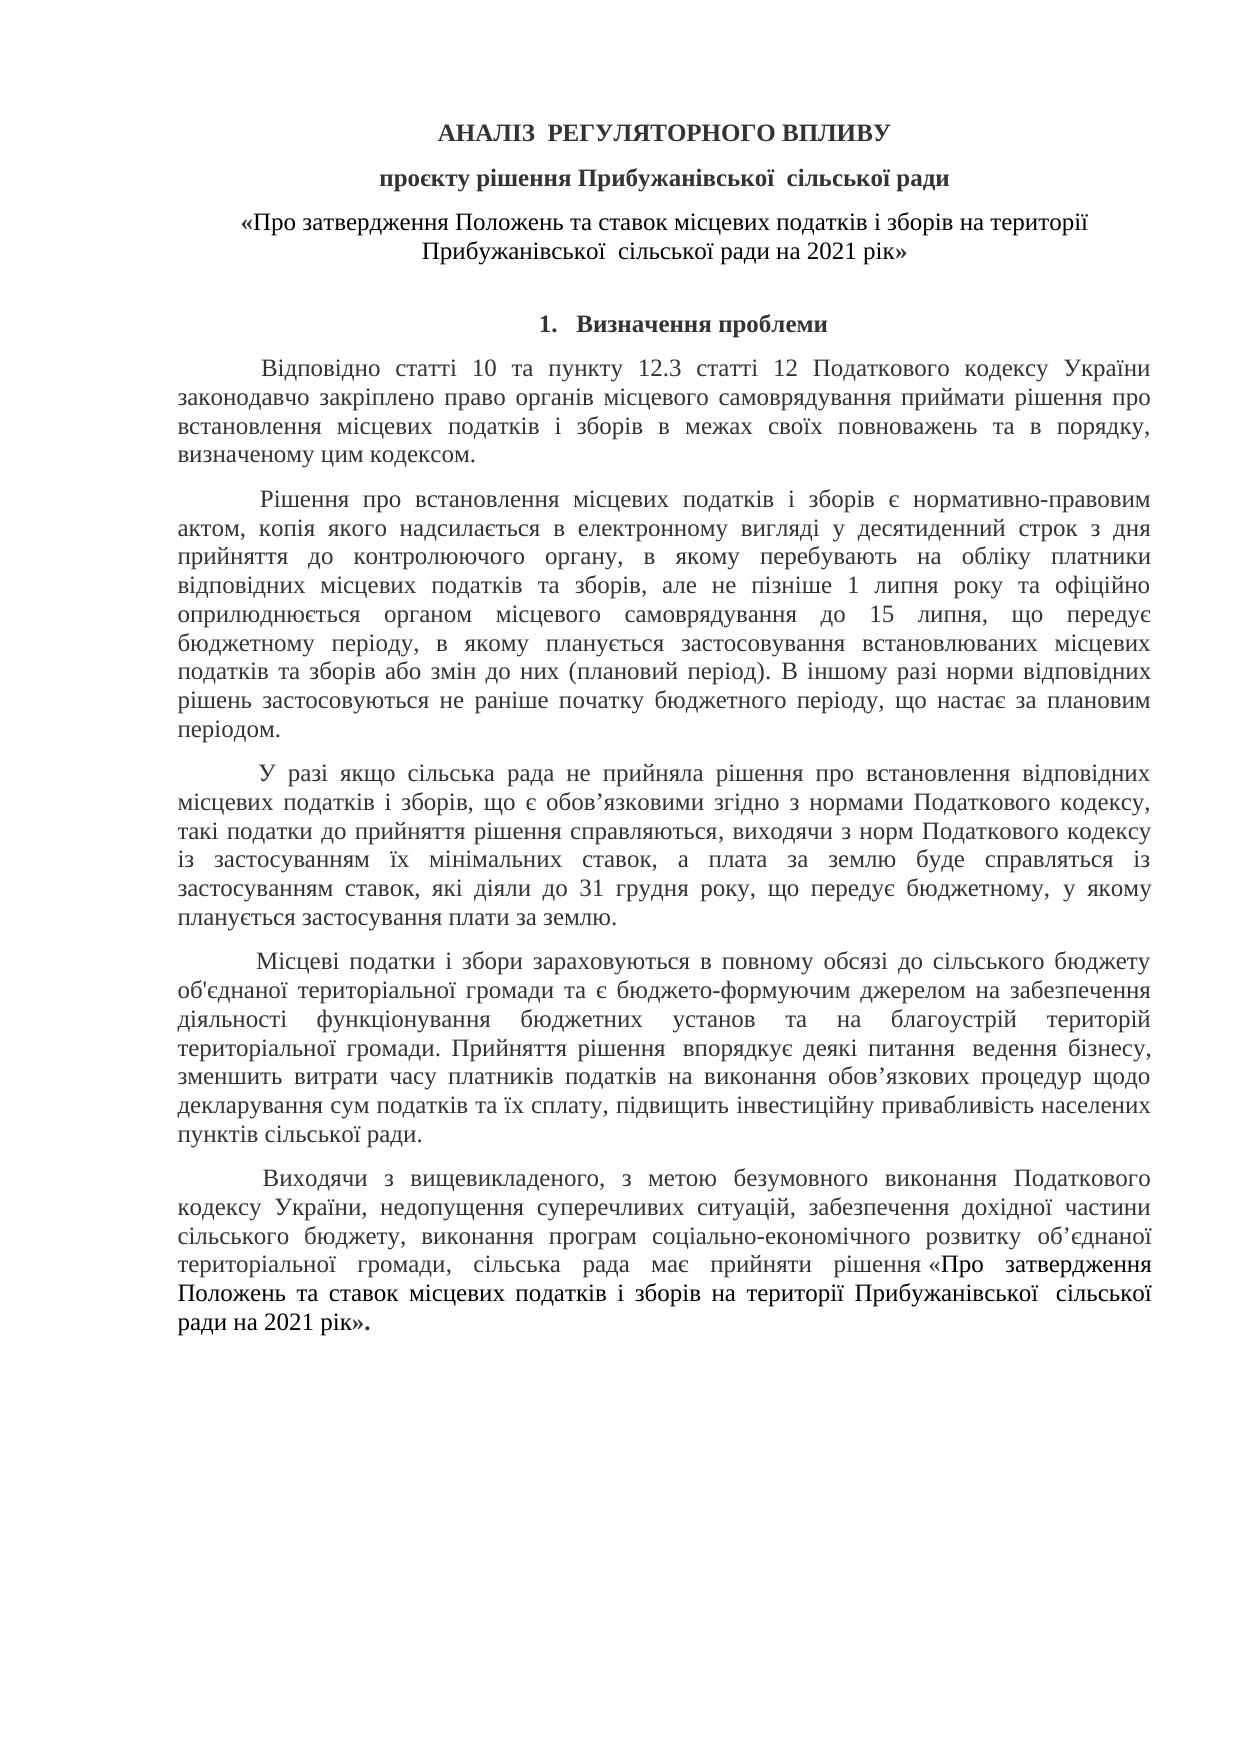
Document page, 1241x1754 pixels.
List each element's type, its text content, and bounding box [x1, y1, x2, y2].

text АНАЛІЗ РЕГУЛЯТОРНОГО ВПЛИВУ [177, 118, 1152, 147]
text проєкту рішення Прибужанівської сільської ради [177, 163, 1152, 191]
text У разі якщо сільська рада не прийняла рішення про встановлення відповідних місцевих податків і зборів, що є обов’язковими згідно з нормами Податкового кодексу, такі податки до прийняття рішення справляються, виходячи з норм Податкового кодексу із застосуванням їх мінімальних ставок, а плата за землю буде справляться із застосуванням ставок, які діяли до 31 грудня року, що передує бюджетному, у якому планується застосування плати за землю. [177, 758, 1152, 931]
text Рішення про встановлення місцевих податків і зборів є нормативно-правовим актом, копія якого надсилається в електронному вигляді у десятиденний строк з дня прийняття до контролюючого органу, в якому перебувають на обліку платники відповідних місцевих податків та зборів, але не пізніше 1 липня року та офіційно оприлюднюється органом місцевого самоврядування до 15 липня, що передує бюджетному періоду, в якому планується застосовування встановлюваних місцевих податків та зборів або змін до них (плановий період). В іншому разі норми відповідних рішень застосовуються не раніше початку бюджетного періоду, що настає за плановим періодом. [177, 484, 1152, 743]
list Визначення проблеми [215, 309, 1152, 338]
text Місцеві податки і збори зараховуються в повному обсязі до сільського бюджету об'єднаної територіальної громади та є бюджето-формуючим джерелом на забезпечення діяльності функціонування бюджетних установ та на благоустрій територій територіальної громади. Прийняття рішення впорядкує деякі питання ведення бізнесу, зменшить витрати часу платників податків на виконання обов’язкових процедур щодо декларування сум податків та їх сплату, підвищить інвестиційну привабливість населених пунктів сільської ради. [177, 946, 1152, 1148]
text Виходячи з вищевикладеного, з метою безумовного виконання Податкового кодексу України, недопущення суперечливих ситуацій, забезпечення дохідної частини сільського бюджету, виконання програм соціально-економічного розвитку об’єднаної територіальної громади, сільська рада має прийняти рішення «Про затвердження Положень та ставок місцевих податків і зборів на території Прибужанівської сільської ради на 2021 рік». [177, 1163, 1152, 1336]
text «Про затвердження Положень та ставок місцевих податків і зборів на території Прибужанівської сільської ради на 2021 рік» [177, 207, 1152, 264]
text Відповідно статті 10 та пункту 12.3 статті 12 Податкового кодексу України законодавчо закріплено право органів місцевого самоврядування приймати рішення про встановлення місцевих податків і зборів в межах своїх повноважень та в порядку, визначеному цим кодексом. [177, 353, 1152, 468]
